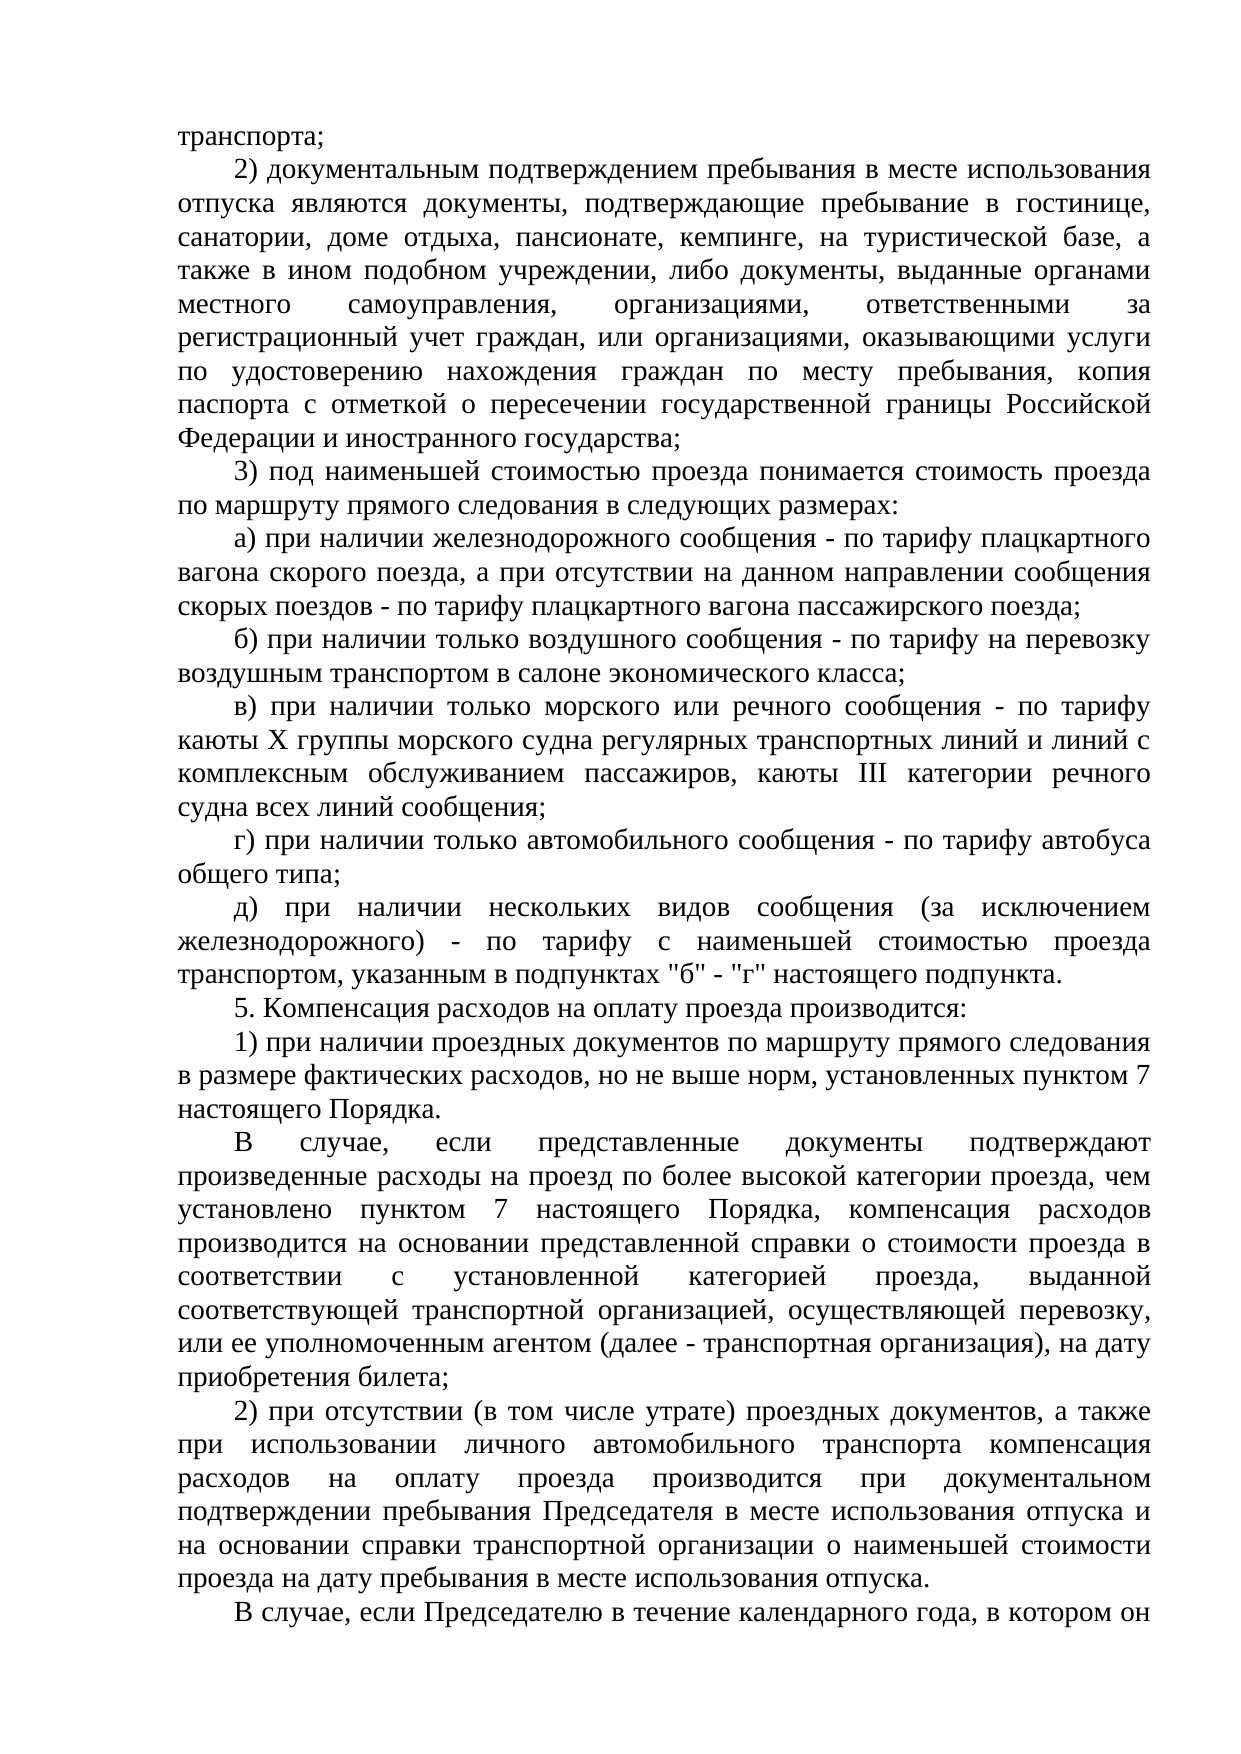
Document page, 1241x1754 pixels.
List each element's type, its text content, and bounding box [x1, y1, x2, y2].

text в) при наличии только морского или речного сообщения - по тарифу каюты X группы морского судна регулярных транспортных линий и линий с комплексным обслуживанием пассажиров, каюты III категории речного судна всех линий сообщения; [177, 688, 1152, 822]
text д) при наличии нескольких видов сообщения (за исключением железнодорожного) - по тарифу с наименьшей стоимостью проезда транспортом, указанным в подпунктах "б" - "г" настоящего подпункта. [177, 889, 1152, 990]
text 2) документальным подтверждением пребывания в месте использования отпуска являются документы, подтверждающие пребывание в гостинице, санатории, доме отдыха, пансионате, кемпинге, на туристической базе, а также в ином подобном учреждении, либо документы, выданные органами местного самоуправления, организациями, ответственными за регистрационный учет граждан, или организациями, оказывающими услуги по удостоверению нахождения граждан по месту пребывания, копия паспорта с отметкой о пересечении государственной границы Российской Федерации и иностранного государства; [177, 152, 1152, 453]
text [177, 118, 1152, 152]
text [177, 1594, 1152, 1627]
text а) при наличии железнодорожного сообщения - по тарифу плацкартного вагона скорого поезда, а при отсутствии на данном направлении сообщения скорых поездов - по тарифу плацкартного вагона пассажирского поезда; [177, 521, 1152, 621]
text 1) при наличии проездных документов по маршруту прямого следования в размере фактических расходов, но не выше норм, установленных пунктом 7 настоящего Порядка. [177, 1024, 1152, 1124]
text б) при наличии только воздушного сообщения - по тарифу на перевозку воздушным транспортом в салоне экономического класса; [177, 621, 1152, 688]
text 2) при отсутствии (в том числе утрате) проездных документов, а также при использовании личного автомобильного транспорта компенсация расходов на оплату проезда производится при документальном подтверждении пребывания Председателя в месте использования отпуска и на основании справки транспортной организации о наименьшей стоимости проезда на дату пребывания в месте использования отпуска. [177, 1393, 1152, 1594]
text 5. Компенсация расходов на оплату проезда производится: [177, 990, 1152, 1024]
text г) при наличии только автомобильного сообщения - по тарифу автобуса общего типа; [177, 822, 1152, 889]
text 3) под наименьшей стоимостью проезда понимается стоимость проезда по маршруту прямого следования в следующих размерах: [177, 453, 1152, 521]
text В случае, если представленные документы подтверждают произведенные расходы на проезд по более высокой категории проезда, чем установлено пунктом 7 настоящего Порядка, компенсация расходов производится на основании представленной справки о стоимости проезда в соответствии с установленной категорией проезда, выданной соответствующей транспортной организацией, осуществляющей перевозку, или ее уполномоченным агентом (далее - транспортная организация), на дату приобретения билета; [177, 1124, 1152, 1393]
